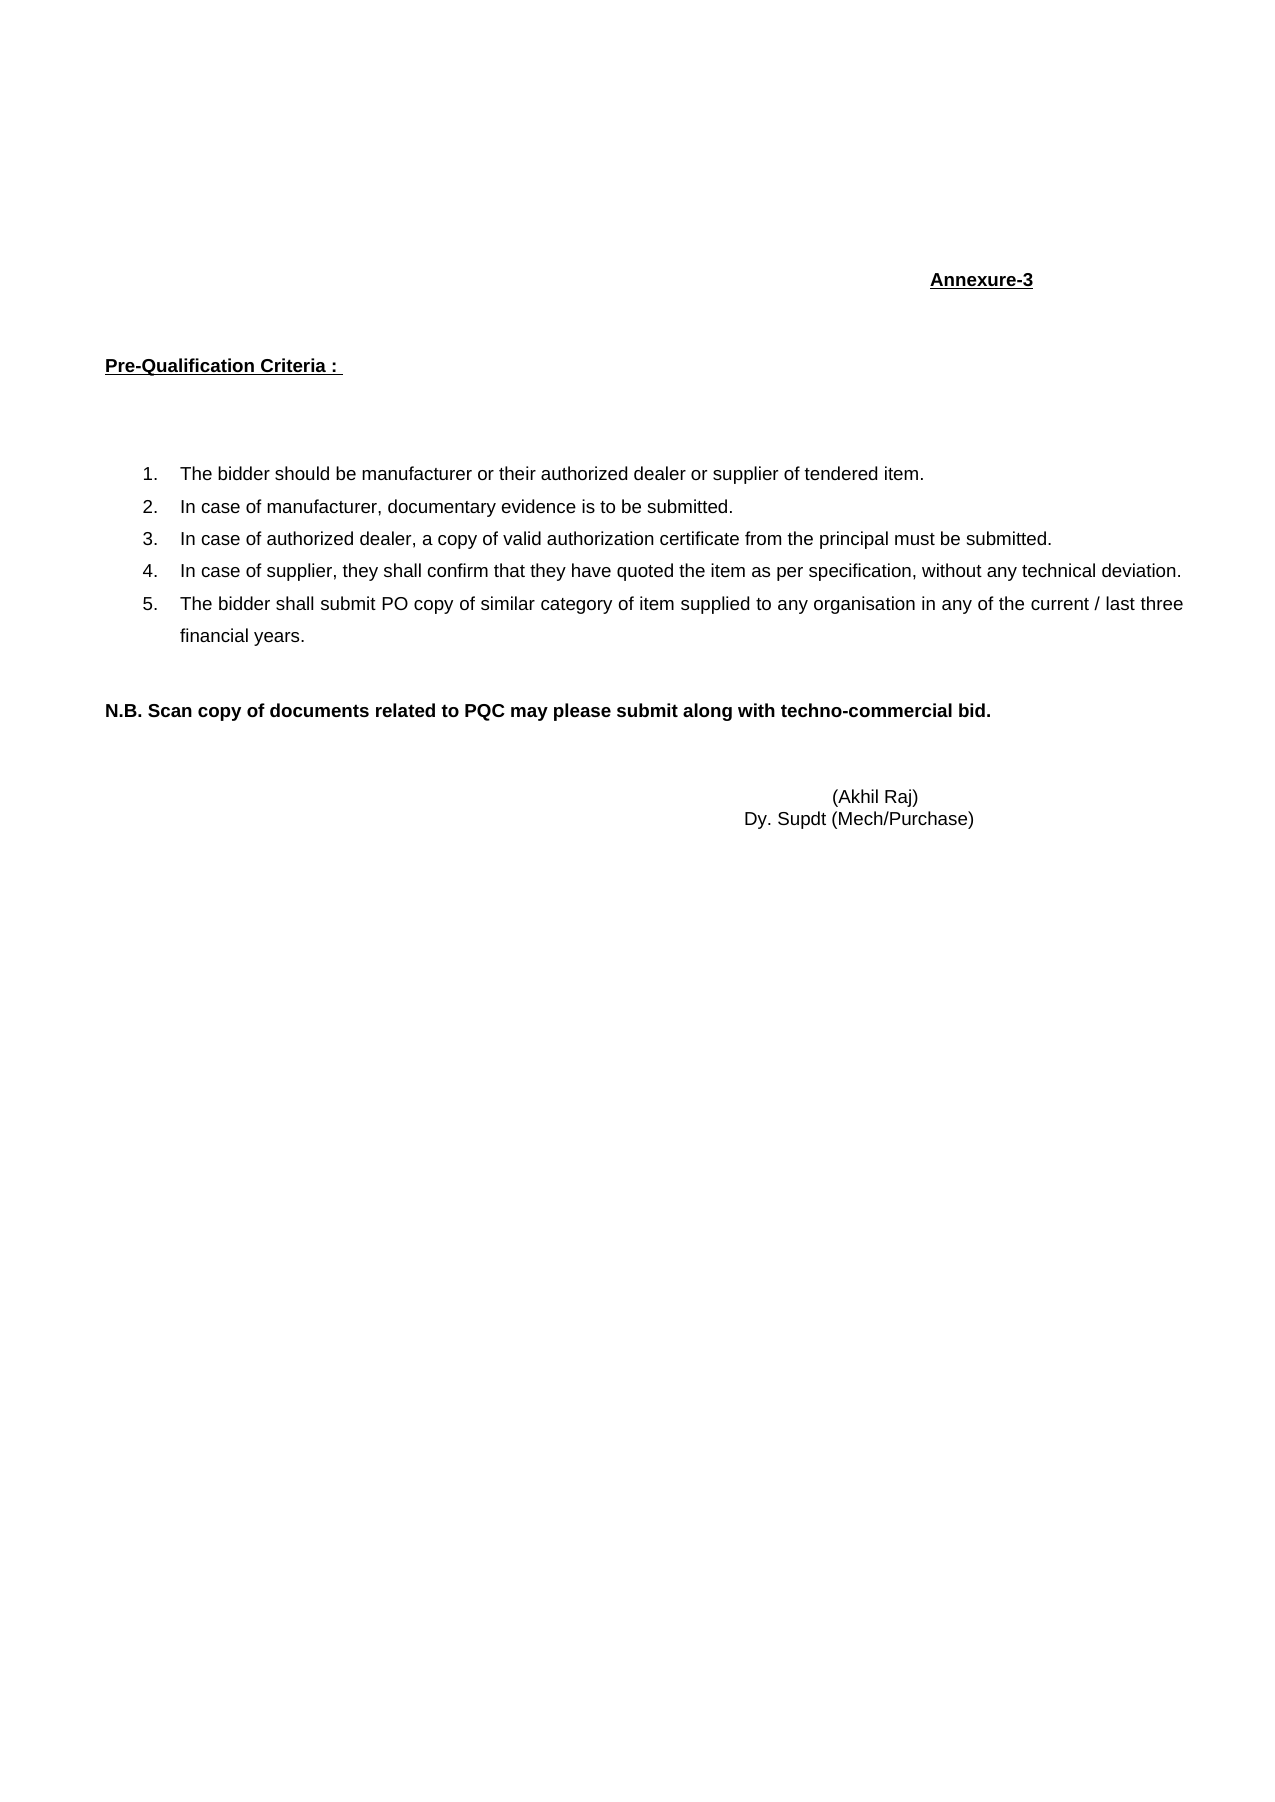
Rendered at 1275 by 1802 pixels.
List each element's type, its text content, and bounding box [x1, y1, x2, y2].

list In case of manufacturer, documentary evidence is to be submitted. [142, 495, 1185, 517]
text (Akhil Raj) [705, 786, 1185, 808]
list In case of supplier, they shall confirm that they have quoted the item as per specification, without any technical deviation. [142, 560, 1185, 582]
list The bidder should be manufacturer or their authorized dealer or supplier of tendered item. [142, 463, 1185, 485]
text Pre-Qualification Criteria : [105, 355, 1185, 377]
list In case of authorized dealer, a copy of valid authorization certificate from the principal must be submitted. [142, 528, 1185, 549]
list The bidder shall submit PO copy of similar category of item supplied to any organisation in any of the current / last three financial years. [142, 592, 1185, 646]
text Annexure-3 [855, 269, 1185, 291]
text Dy. Supdt (Mech/Purchase) [105, 808, 1185, 829]
text N.B. Scan copy of documents related to PQC may please submit along with techno-commercial bid. [105, 700, 1185, 722]
